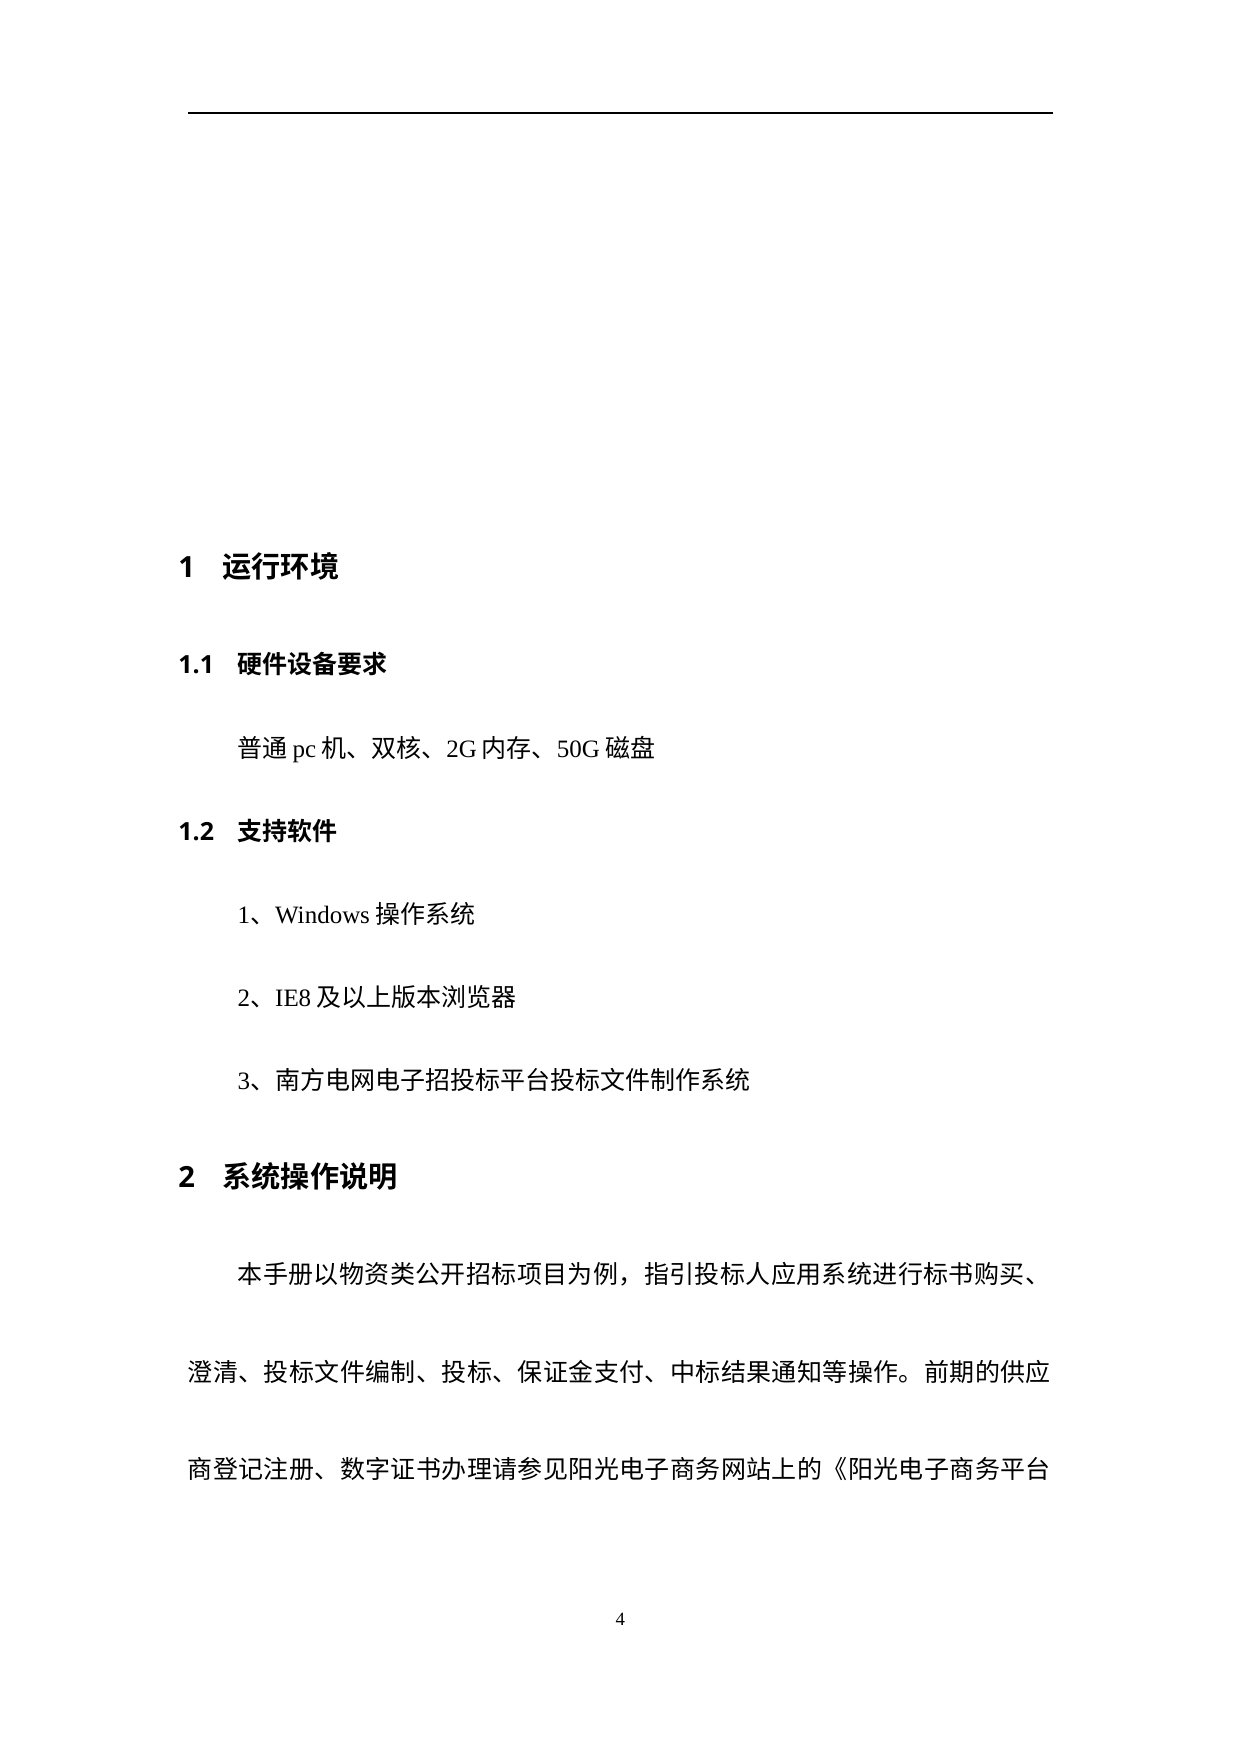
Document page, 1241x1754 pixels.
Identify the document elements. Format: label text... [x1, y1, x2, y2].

list 系统操作说明 [178, 1142, 1053, 1207]
list 硬件设备要求 [178, 631, 1053, 696]
text 1、Windows操作系统 [187, 880, 1053, 945]
list 运行环境 [178, 532, 1053, 597]
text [187, 1241, 1053, 1501]
text 3、南方电网电子招投标平台投标文件制作系统 [187, 1046, 1053, 1111]
list 支持软件 [178, 797, 1053, 862]
text 普通pc机、双核、2G内存、50G磁盘 [187, 714, 1053, 779]
text 2、IE8及以上版本浏览器 [187, 963, 1053, 1028]
